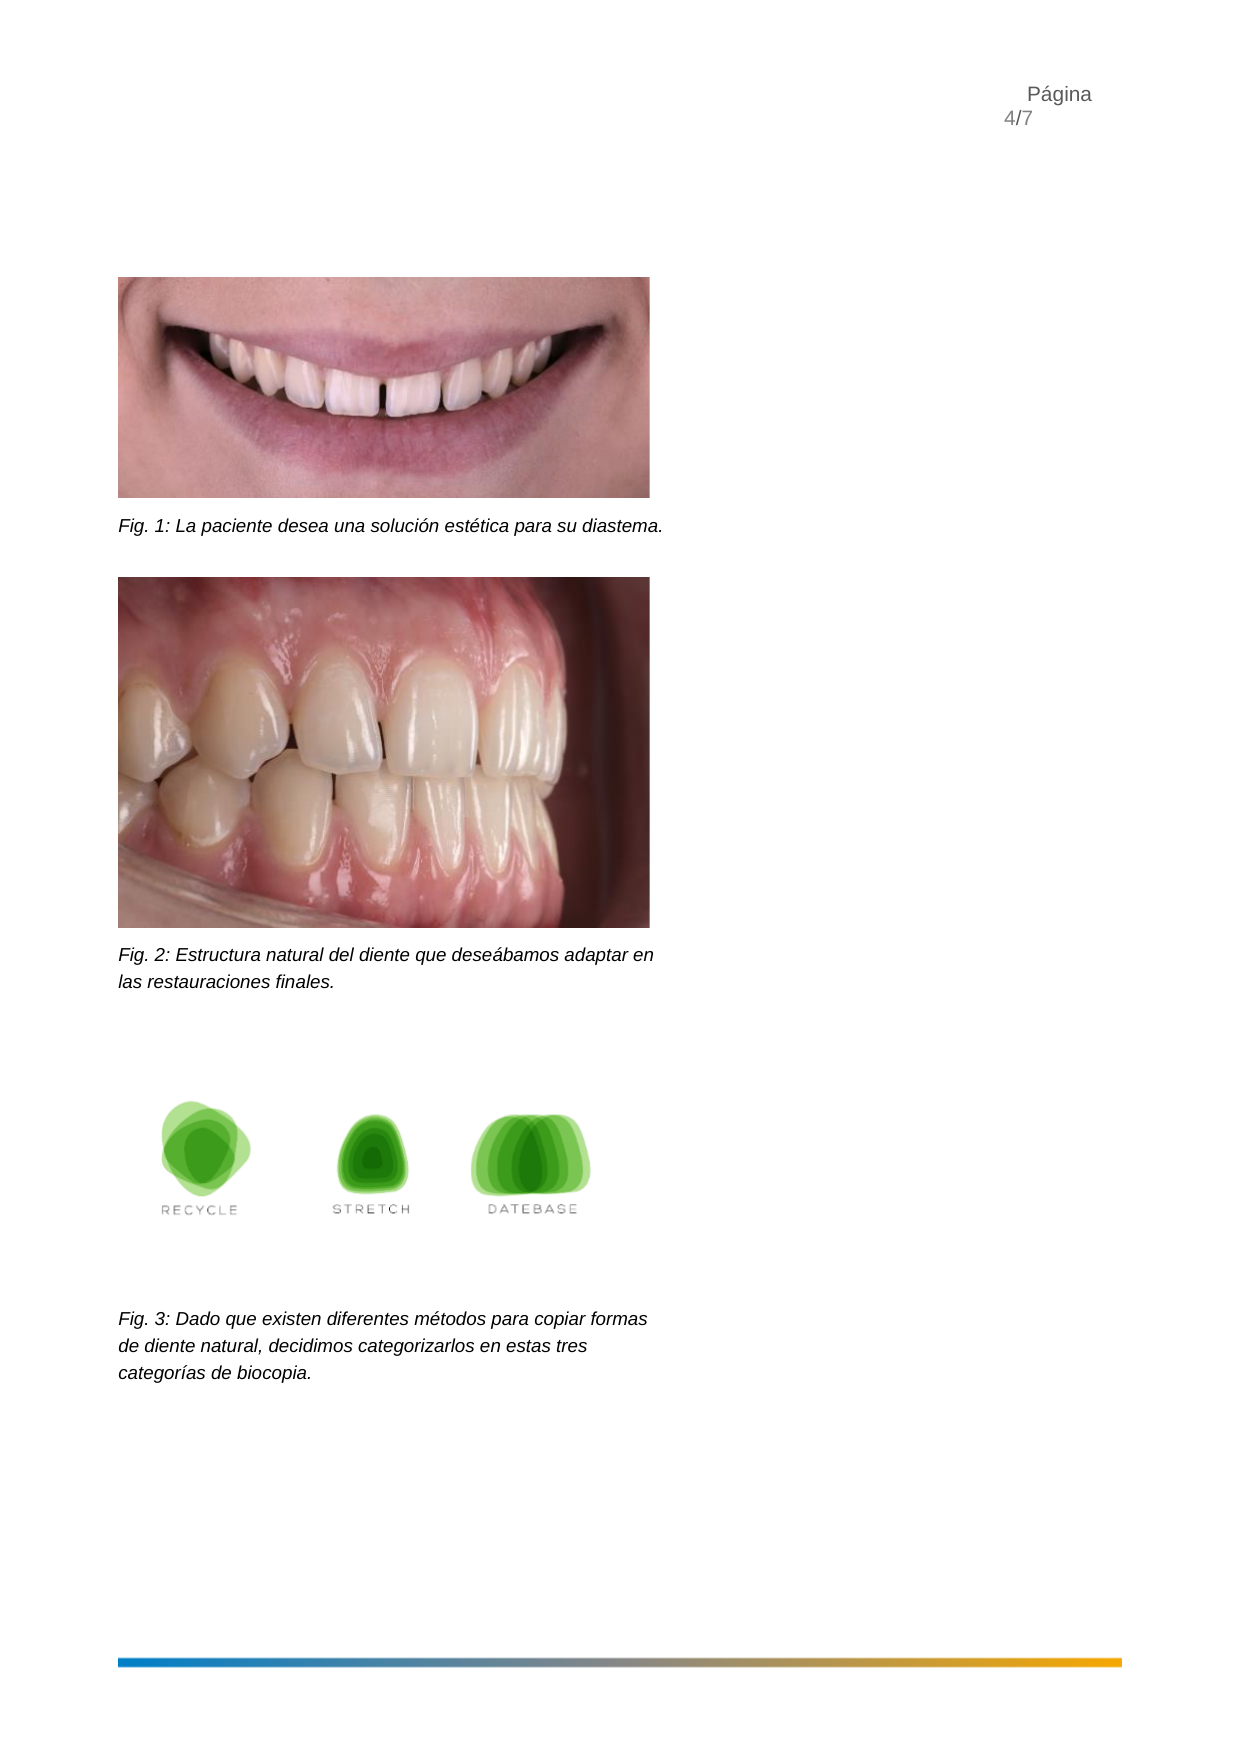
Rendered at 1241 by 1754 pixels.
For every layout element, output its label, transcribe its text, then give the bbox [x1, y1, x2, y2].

text Fig. 2: Estructura natural del diente que deseábamos adaptar en las restauraciones finales. [118, 940, 665, 994]
picture [118, 1653, 1122, 1673]
text Fig. 3: Dado que existen diferentes métodos para copiar formas de diente natural, decidimos categorizarlos en estas tres categorías de biocopia. [118, 1304, 665, 1385]
picture [118, 577, 650, 928]
picture [118, 277, 650, 498]
text Fig. 1: La paciente desea una solución estética para su diastema. [118, 510, 680, 537]
picture [118, 1033, 650, 1292]
